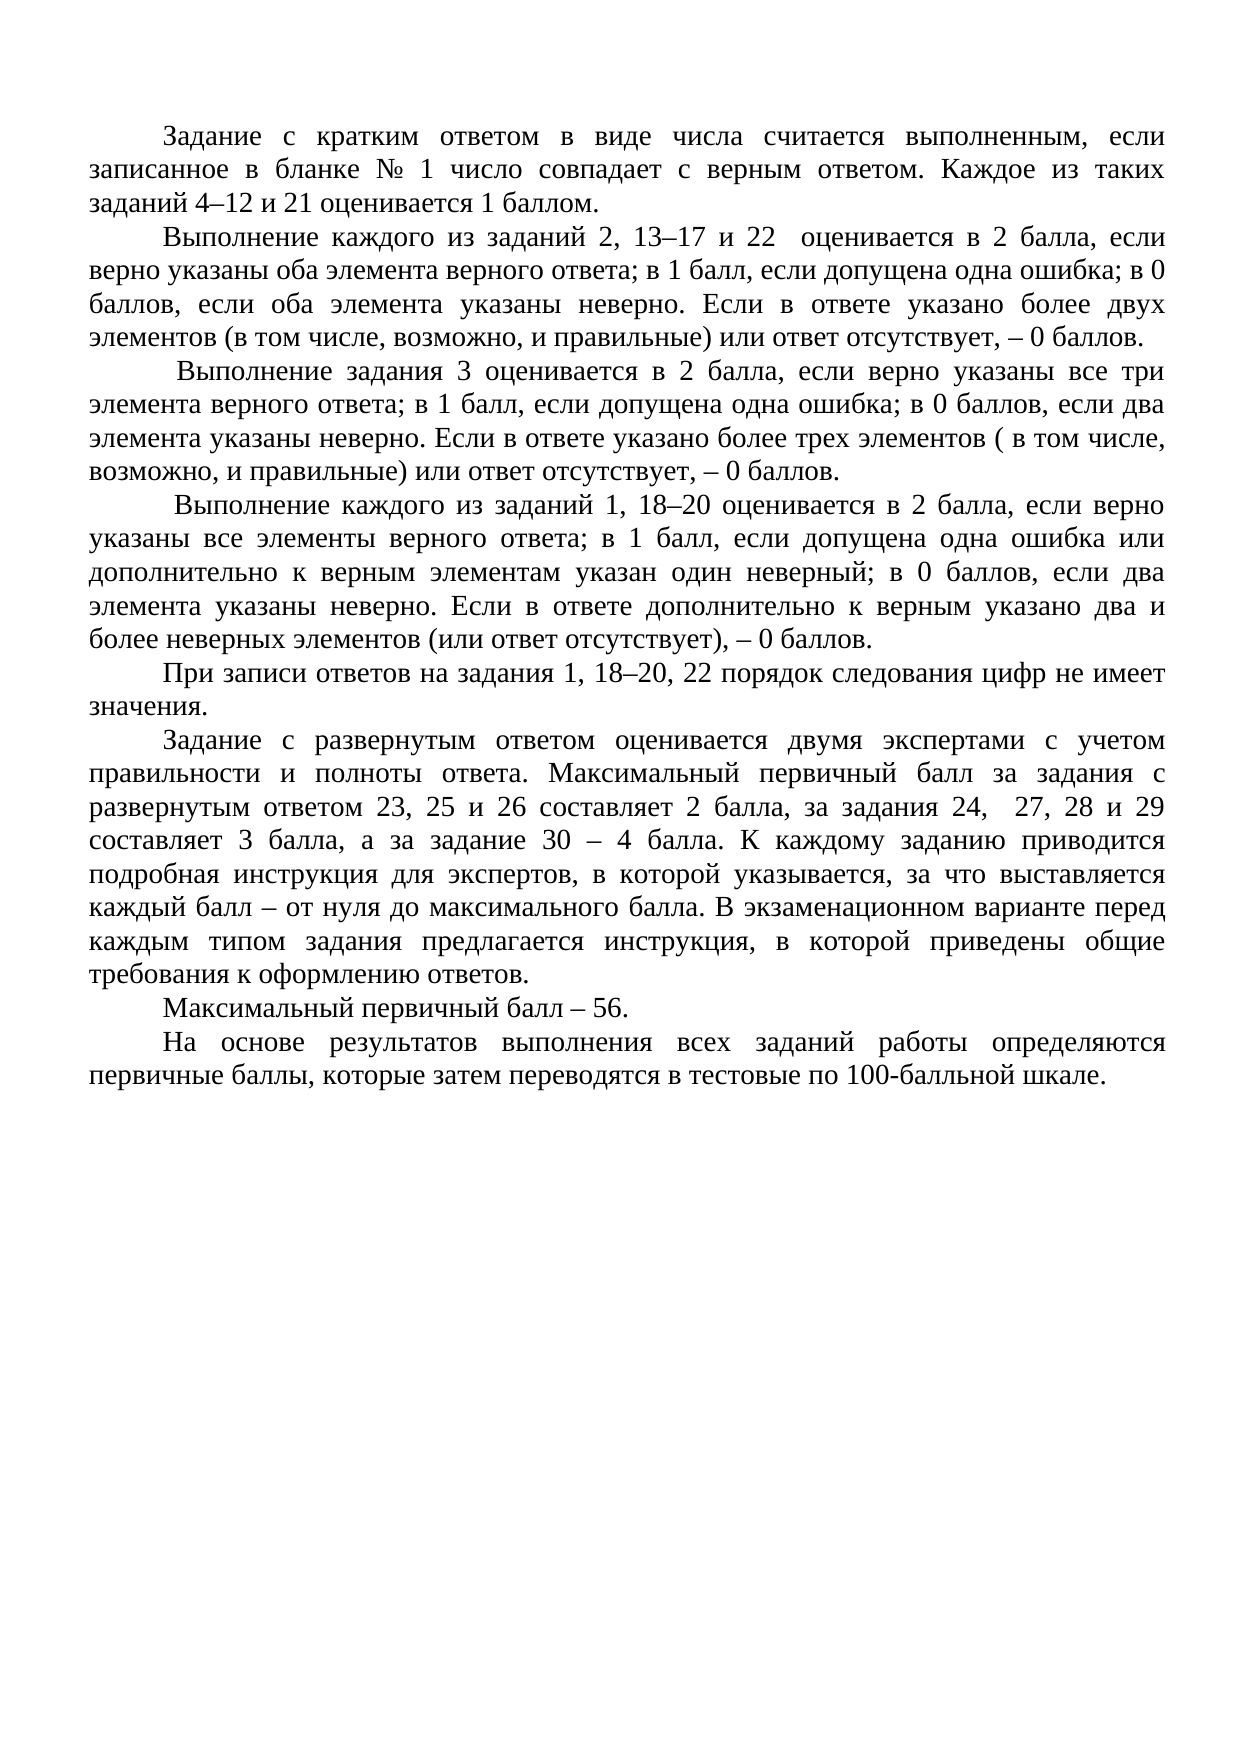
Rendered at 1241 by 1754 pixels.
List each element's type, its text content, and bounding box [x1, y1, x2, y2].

text На основе результатов выполнения всех заданий работы определяются первичные баллы, которые затем переводятся в тестовые по 100-балльной шкале. [89, 1024, 1167, 1091]
text Выполнение каждого из заданий 1, 18–20 оценивается в 2 балла, если верно указаны все элементы верного ответа; в 1 балл, если допущена одна ошибка или дополнительно к верным элементам указан один неверный; в 0 баллов, если два элемента указаны неверно. Если в ответе дополнительно к верным указано два и более неверных элементов (или ответ отсутствует), – 0 баллов. [89, 487, 1167, 655]
text При записи ответов на задания 1, 18–20, 22 порядок следования цифр не имеет значения. [89, 655, 1167, 722]
text Выполнение задания 3 оценивается в 2 балла, если верно указаны все три элемента верного ответа; в 1 балл, если допущена одна ошибка; в 0 баллов, если два элемента указаны неверно. Если в ответе указано более трех элементов ( в том числе, возможно, и правильные) или ответ отсутствует, – 0 баллов. [89, 353, 1167, 487]
text Задание с кратким ответом в виде числа считается выполненным, если записанное в бланке № 1 число совпадает с верным ответом. Каждое из таких заданий 4–12 и 21 оценивается 1 баллом. [89, 118, 1167, 219]
text Максимальный первичный балл – 56. [89, 990, 1167, 1024]
text Выполнение каждого из заданий 2, 13–17 и 22 оценивается в 2 балла, если верно указаны оба элемента верного ответа; в 1 балл, если допущена одна ошибка; в 0 баллов, если оба элемента указаны неверно. Если в ответе указано более двух элементов (в том числе, возможно, и правильные) или ответ отсутствует, – 0 баллов. [89, 219, 1167, 353]
text Задание с развернутым ответом оценивается двумя экспертами с учетом правильности и полноты ответа. Максимальный первичный балл за задания с развернутым ответом 23, 25 и 26 составляет 2 балла, за задания 24, 27, 28 и 29 составляет 3 балла, а за задание 30 – 4 балла. К каждому заданию приводится подробная инструкция для экспертов, в которой указывается, за что выставляется каждый балл – от нуля до максимального балла. В экзаменационном варианте перед каждым типом задания предлагается инструкция, в которой приведены общие требования к оформлению ответов. [89, 722, 1167, 990]
